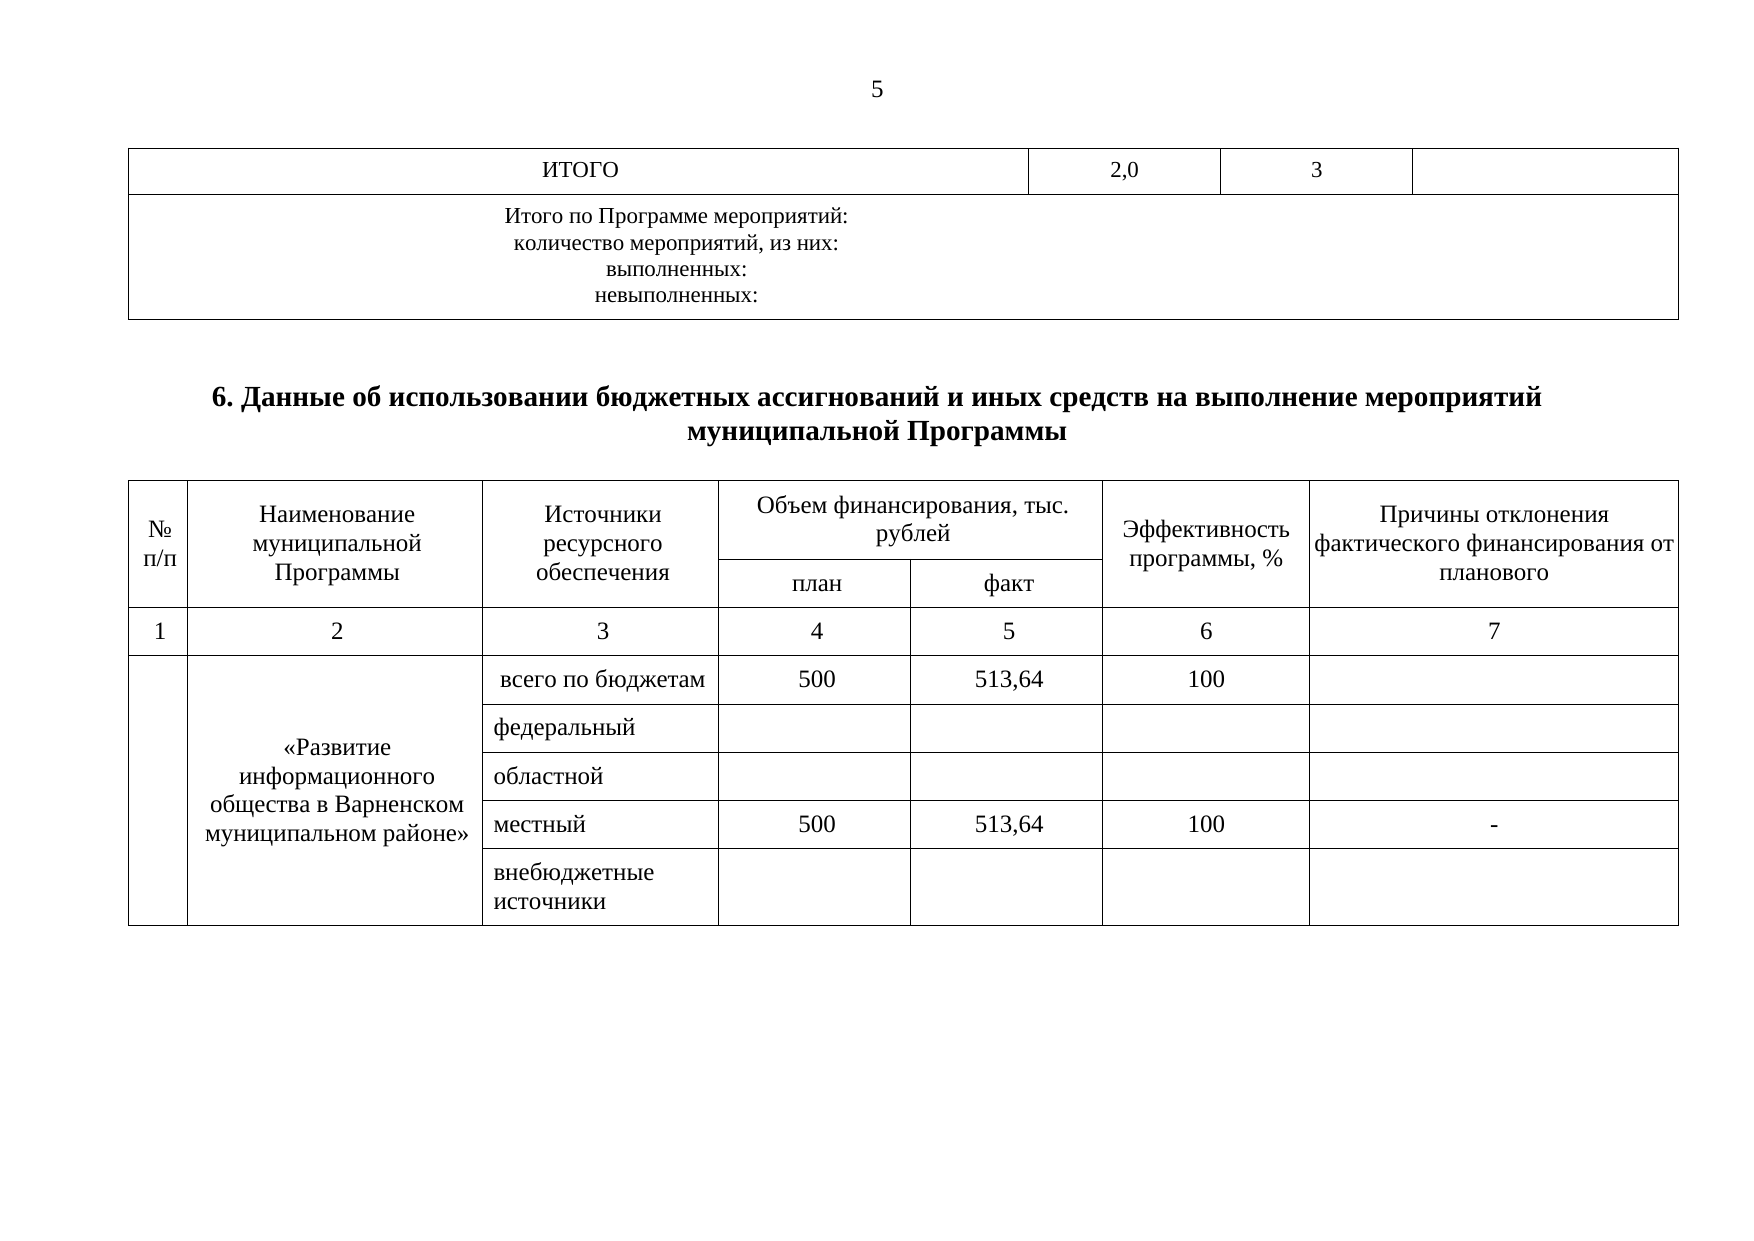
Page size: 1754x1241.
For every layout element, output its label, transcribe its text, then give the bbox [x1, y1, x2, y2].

table_cell [1310, 656, 1678, 704]
table_cell 4 [719, 608, 910, 655]
table_cell [1103, 705, 1309, 752]
table_cell [1310, 705, 1678, 752]
table_cell факт [911, 560, 1102, 607]
table_header Объем финансирования, тыс. рублей [719, 481, 1102, 559]
table_cell 5 [911, 608, 1102, 655]
table_cell 513,64 [911, 656, 1102, 704]
table_cell областной [483, 753, 718, 800]
table_cell местный [483, 801, 718, 848]
table_cell 1 [129, 608, 187, 655]
table_cell [1310, 753, 1678, 800]
table_cell 500,0 [1029, 149, 1220, 193]
table_cell федеральный [483, 705, 718, 752]
text 6. Данные об использовании бюджетных ассигнований и иных средств на выполнение мероприятий муниципальной Программы [118, 379, 1636, 446]
table_header Причины отклонения фактического финансирования от планового [1310, 481, 1678, 607]
table_header Наименование муниципальной Программы [188, 481, 482, 607]
table_cell [129, 656, 187, 925]
table_cell [719, 753, 910, 800]
table_cell 3 [483, 608, 718, 655]
table_cell [911, 753, 1102, 800]
table_cell [911, 849, 1102, 925]
table_cell всего по бюджетам [483, 656, 718, 704]
table_cell 6 [1103, 608, 1309, 655]
table_header № п/п [129, 481, 187, 607]
table_cell [911, 705, 1102, 752]
table_cell 500 [719, 656, 910, 704]
table_cell [719, 849, 910, 925]
table_cell 500 [719, 801, 910, 848]
table_cell 513,64 [911, 801, 1102, 848]
table_cell 2 [188, 608, 482, 655]
table_cell внебюджетные источники [483, 849, 718, 925]
table_cell Итого по Программе мероприятий: количество мероприятий, из них: выполненных: невыполненных: [129, 195, 1221, 318]
table_cell ИТОГО [129, 149, 1028, 193]
table_cell [1413, 149, 1678, 193]
table_cell [1103, 849, 1309, 925]
table_cell 100 [1103, 656, 1309, 704]
table_header Эффективность программы, % [1103, 481, 1309, 607]
table_cell 513,64 [1221, 149, 1412, 193]
table_cell [1221, 195, 1678, 318]
table_cell 7 [1310, 608, 1678, 655]
table_cell [719, 705, 910, 752]
table_cell «Развитие информационного общества в Варненском муниципальном районе» [188, 656, 482, 925]
table_cell [1310, 849, 1678, 925]
table_cell 100 [1103, 801, 1309, 848]
table_cell - [1310, 801, 1678, 848]
table_header Источники ресурсного обеспечения [483, 481, 718, 607]
table_cell план [719, 560, 910, 607]
table_cell [1103, 753, 1309, 800]
